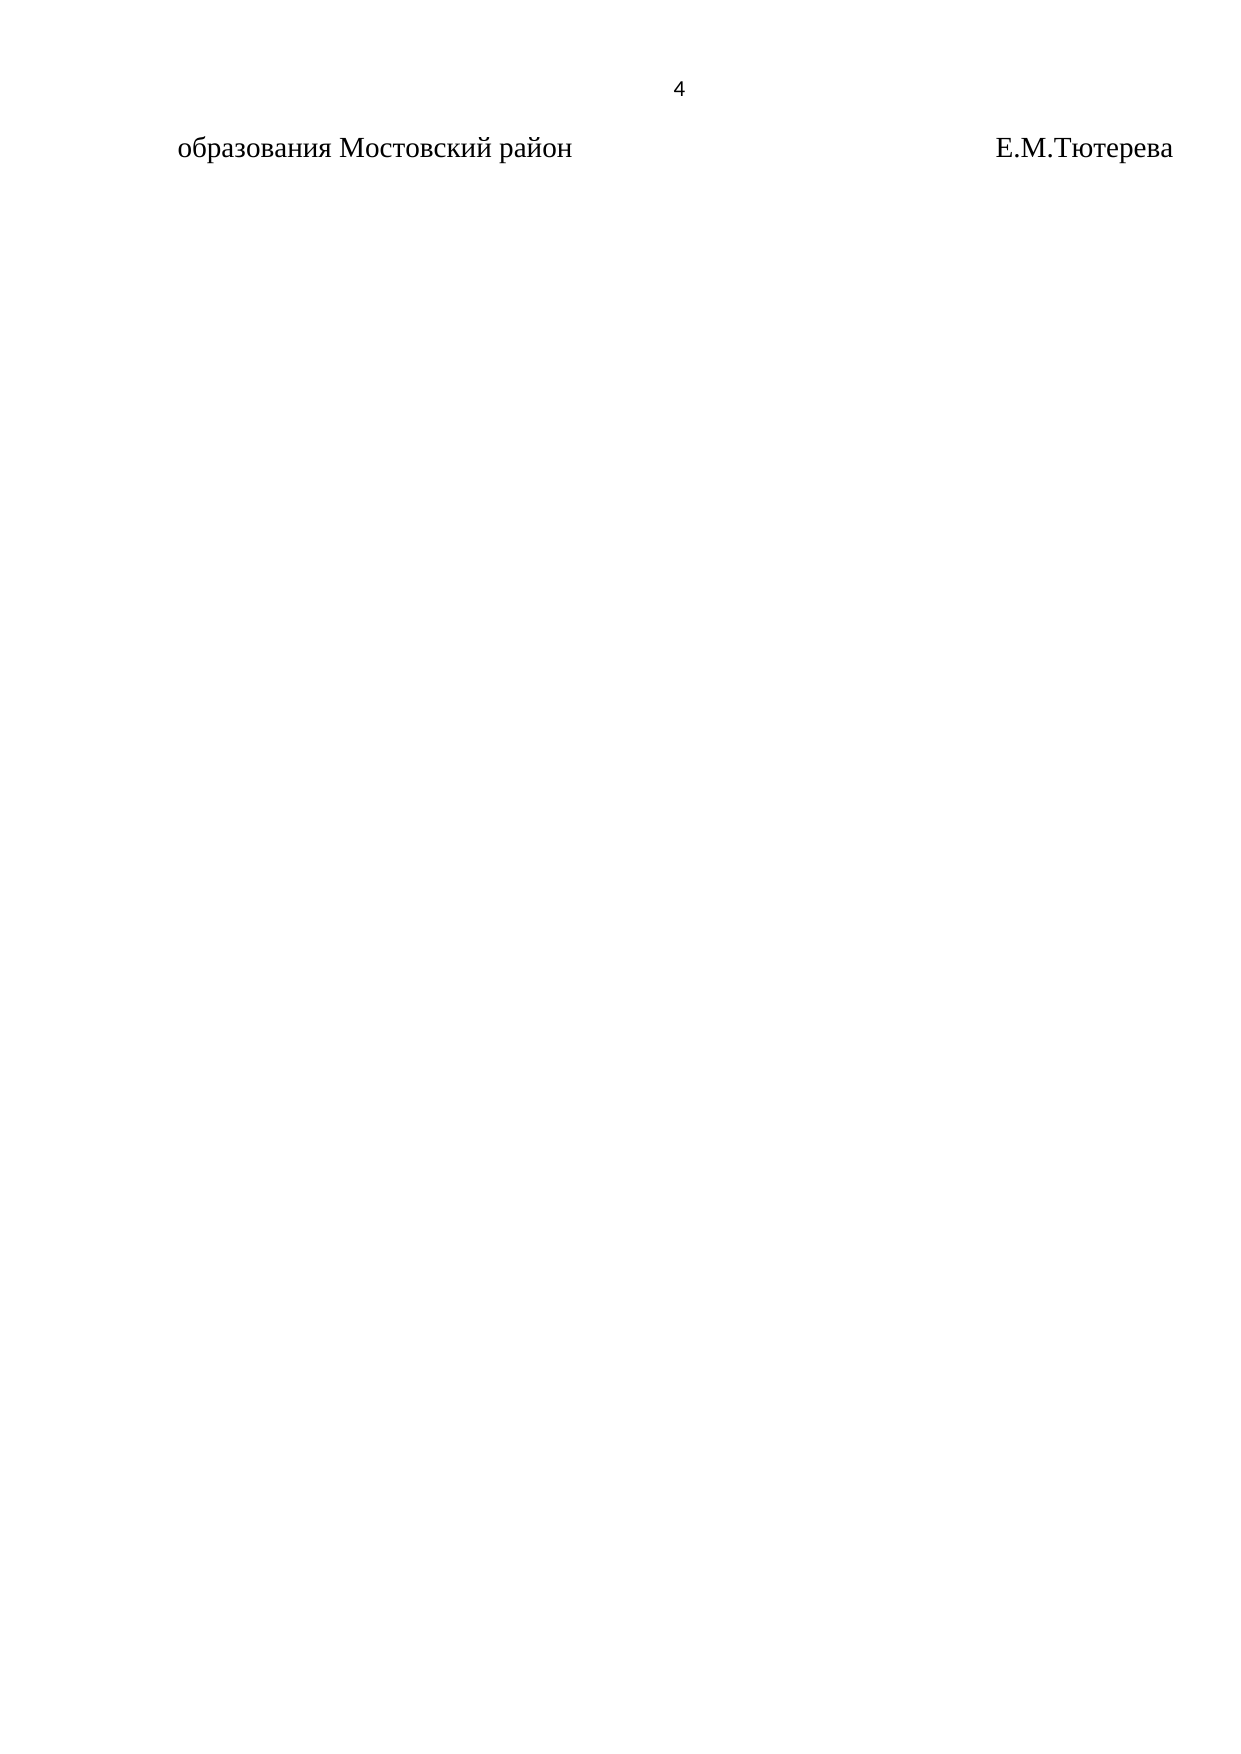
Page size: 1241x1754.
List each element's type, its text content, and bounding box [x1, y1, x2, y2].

text образования Мостовский район Е.М.Тютерева [177, 130, 1181, 163]
